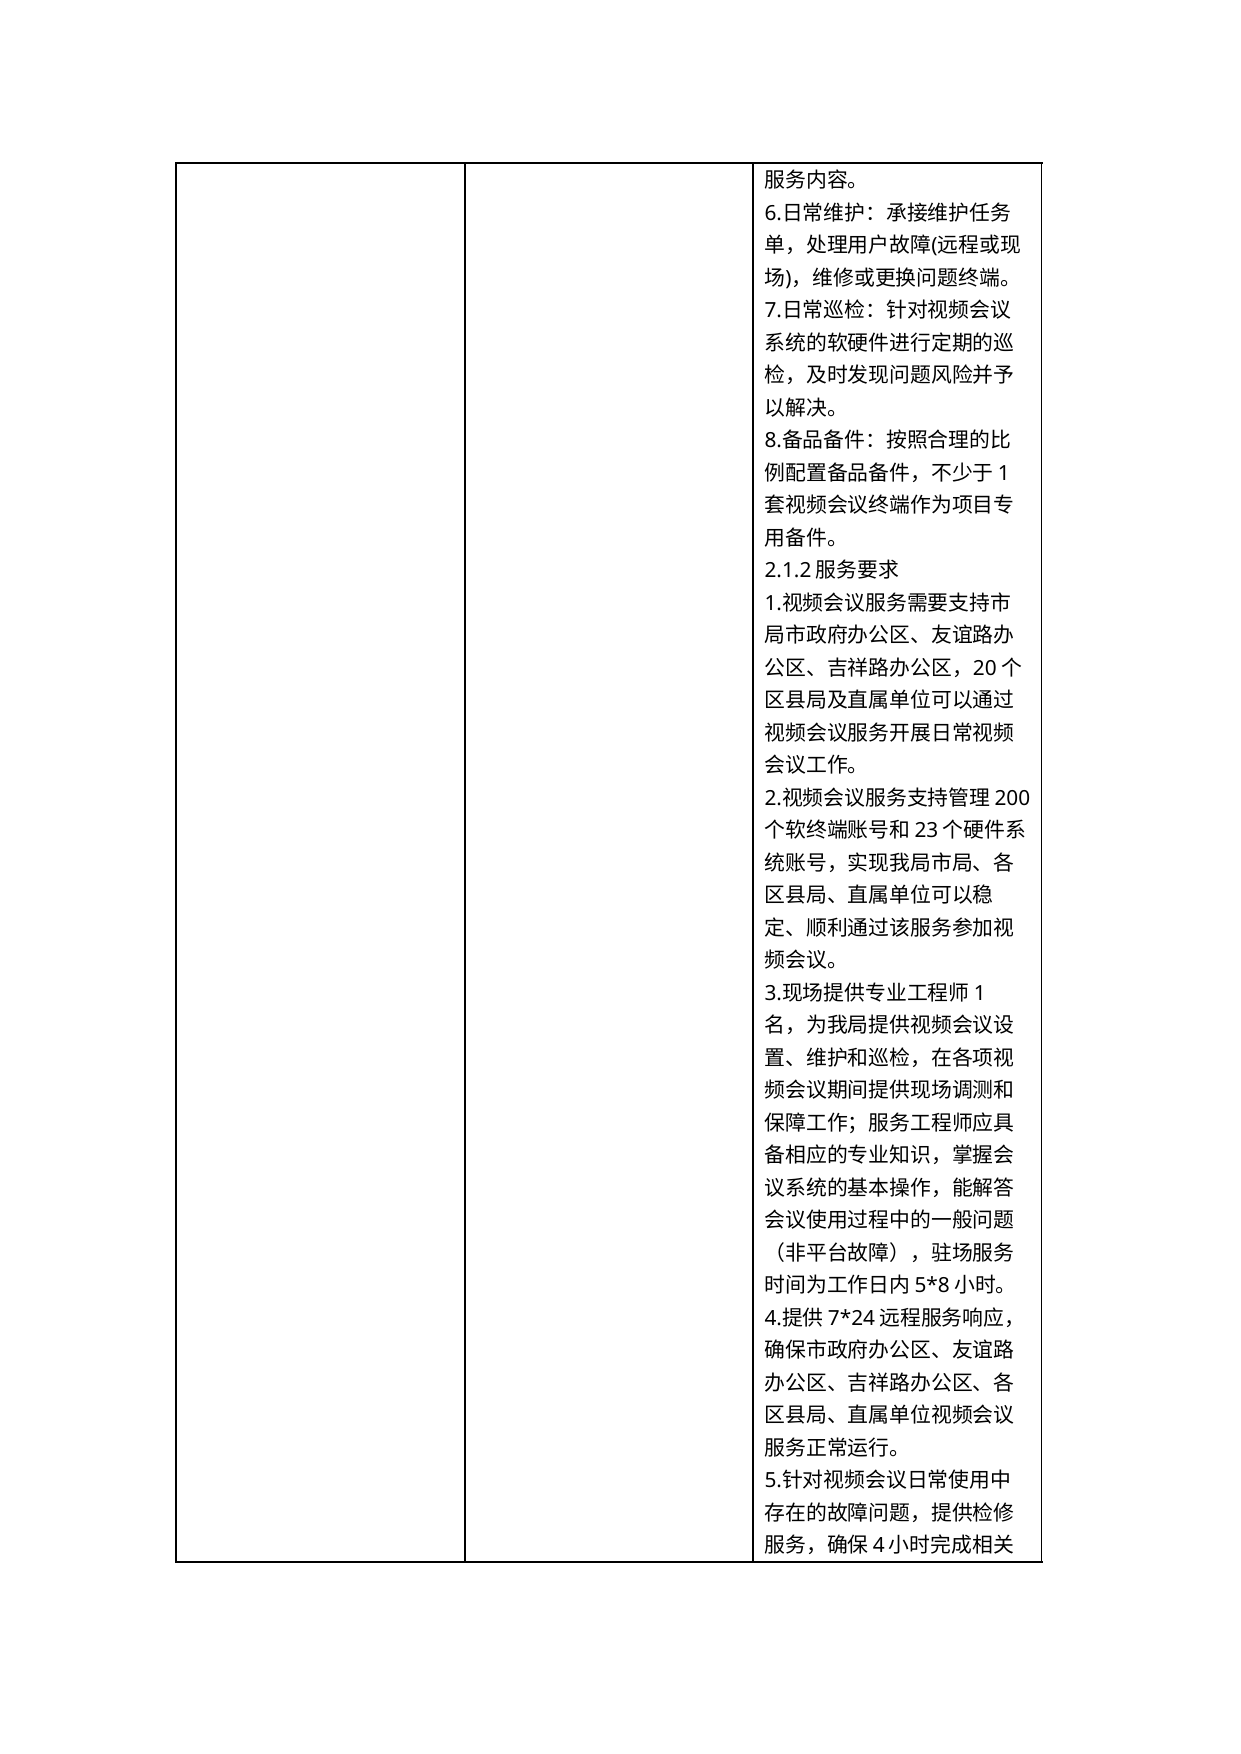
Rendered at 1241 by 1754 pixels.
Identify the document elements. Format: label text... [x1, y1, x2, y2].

table_cell [466, 164, 752, 1561]
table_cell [754, 164, 1041, 1561]
table_cell 1 [177, 164, 464, 1561]
